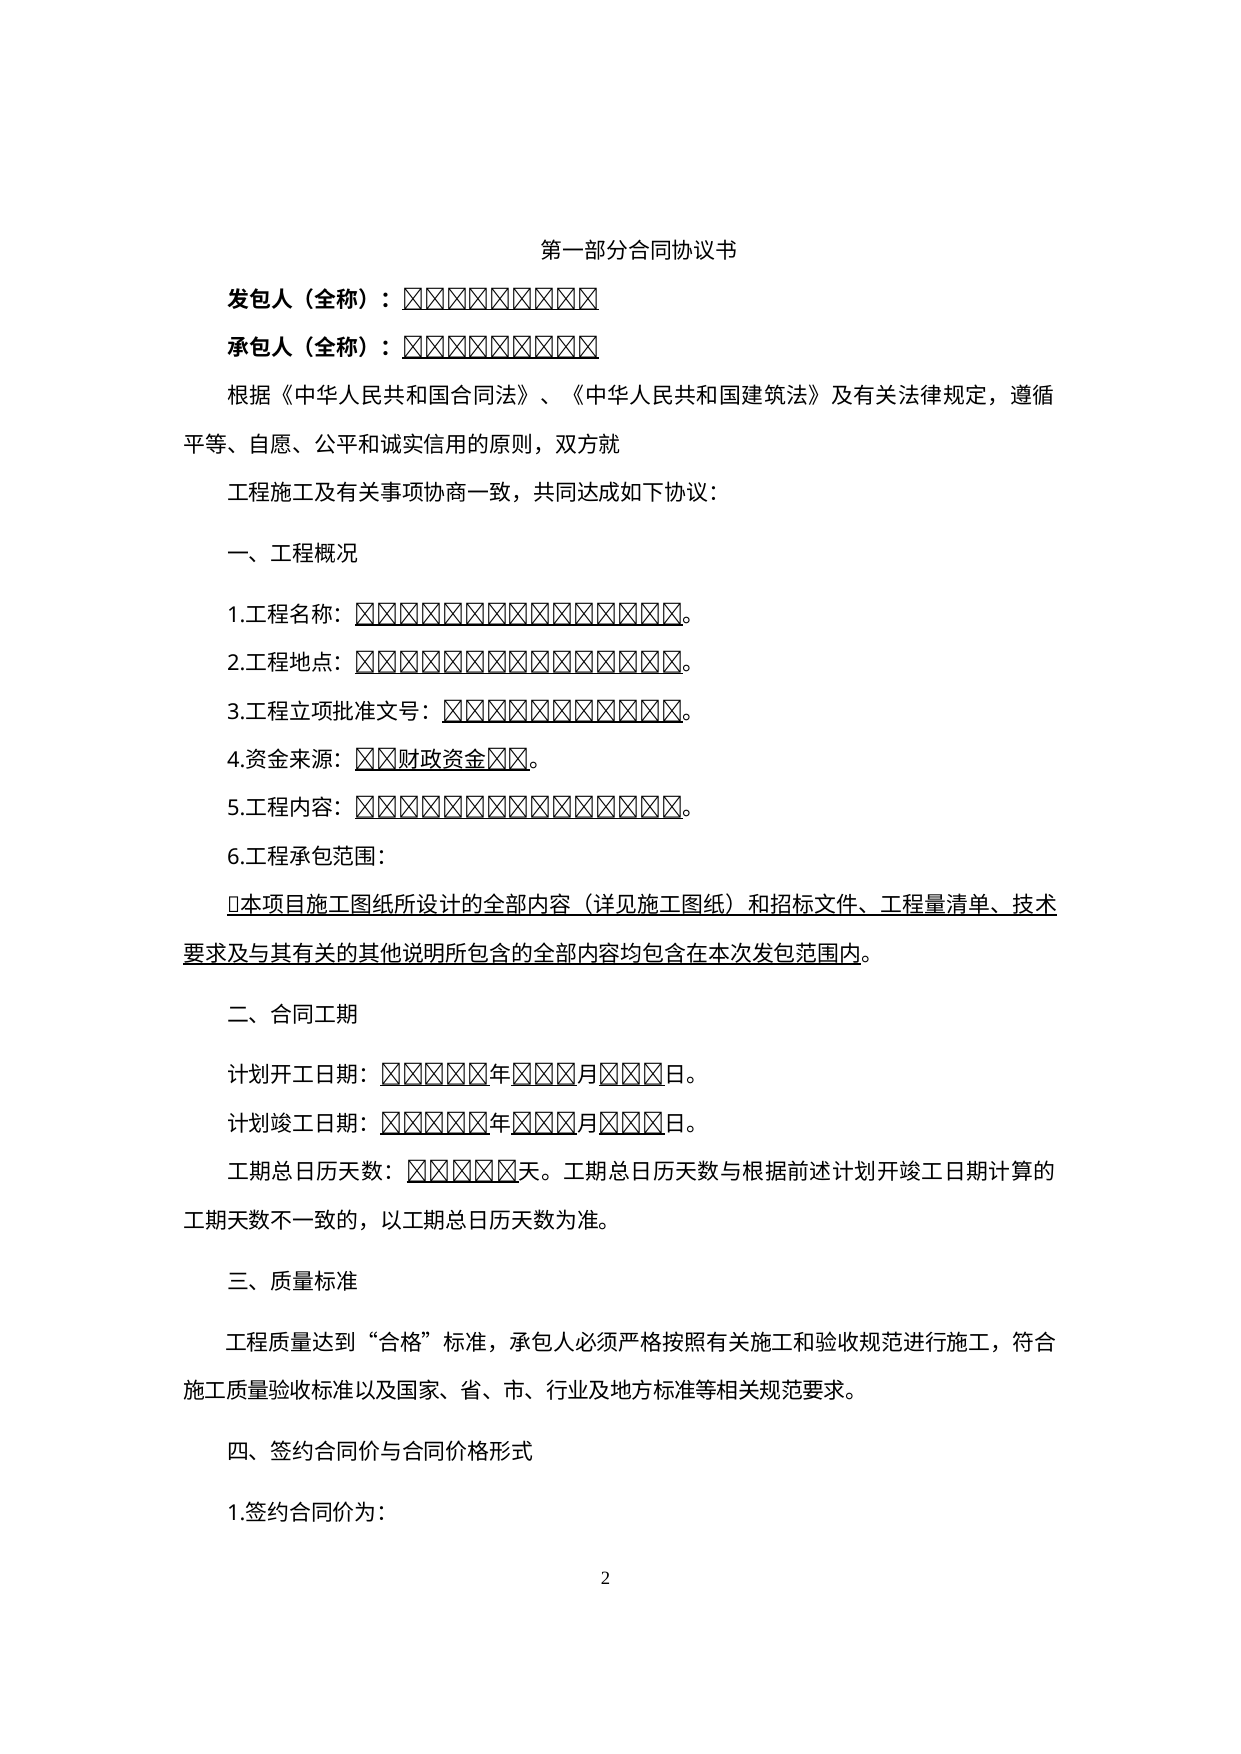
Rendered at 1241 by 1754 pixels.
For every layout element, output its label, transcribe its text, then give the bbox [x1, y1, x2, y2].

text 根据《中华人民共和国合同法》、《中华人民共和国建筑法》及有关法律规定，遵循平等、自愿、公平和诚实信用的原则，双方就 [183, 378, 1057, 459]
text 工期总日历天数：天。工期总日历天数与根据前述计划开竣工日期计算的工期天数不一致的，以工期总日历天数为准。 [183, 1154, 1057, 1235]
text 6.工程承包范围： [183, 838, 1057, 871]
text 工程施工及有关事项协商一致，共同达成如下协议： [183, 475, 1057, 507]
text 本项目施工图纸所设计的全部内容（详见施工图纸）和招标文件、工程量清单、技术要求及与其有关的其他说明所包含的全部内容均包含在本次发包范围内。 [183, 887, 1057, 968]
text 1.工程名称：。 [183, 597, 1057, 629]
text 发包人（全称）： [183, 281, 1057, 314]
text 2.工程地点：。 [183, 645, 1057, 677]
text 1.签约合同价为： [183, 1494, 1057, 1527]
subtitle 二、合同工期 [183, 996, 1057, 1029]
text 计划竣工日期：年月日。 [183, 1105, 1057, 1138]
text 计划开工日期：年月日。 [183, 1057, 1057, 1089]
subtitle （合同草案）第一部分合同协议书 [183, 233, 1057, 265]
text 5.工程内容：。 [183, 790, 1057, 822]
subtitle 一、工程概况 [183, 536, 1057, 568]
text 承包人（全称）： [183, 329, 1057, 362]
subtitle 四、签约合同价与合同价格形式 [183, 1434, 1057, 1466]
subtitle 三、质量标准 [183, 1263, 1057, 1296]
text 工程质量达到“合格”标准，承包人必须严格按照有关施工和验收规范进行施工，符合施工质量验收标准以及国家、省、市、行业及地方标准等相关规范要求。 [183, 1324, 1057, 1405]
text 3.工程立项批准文号：。 [183, 693, 1057, 726]
text 4.资金来源：财政资金。 [183, 742, 1057, 774]
